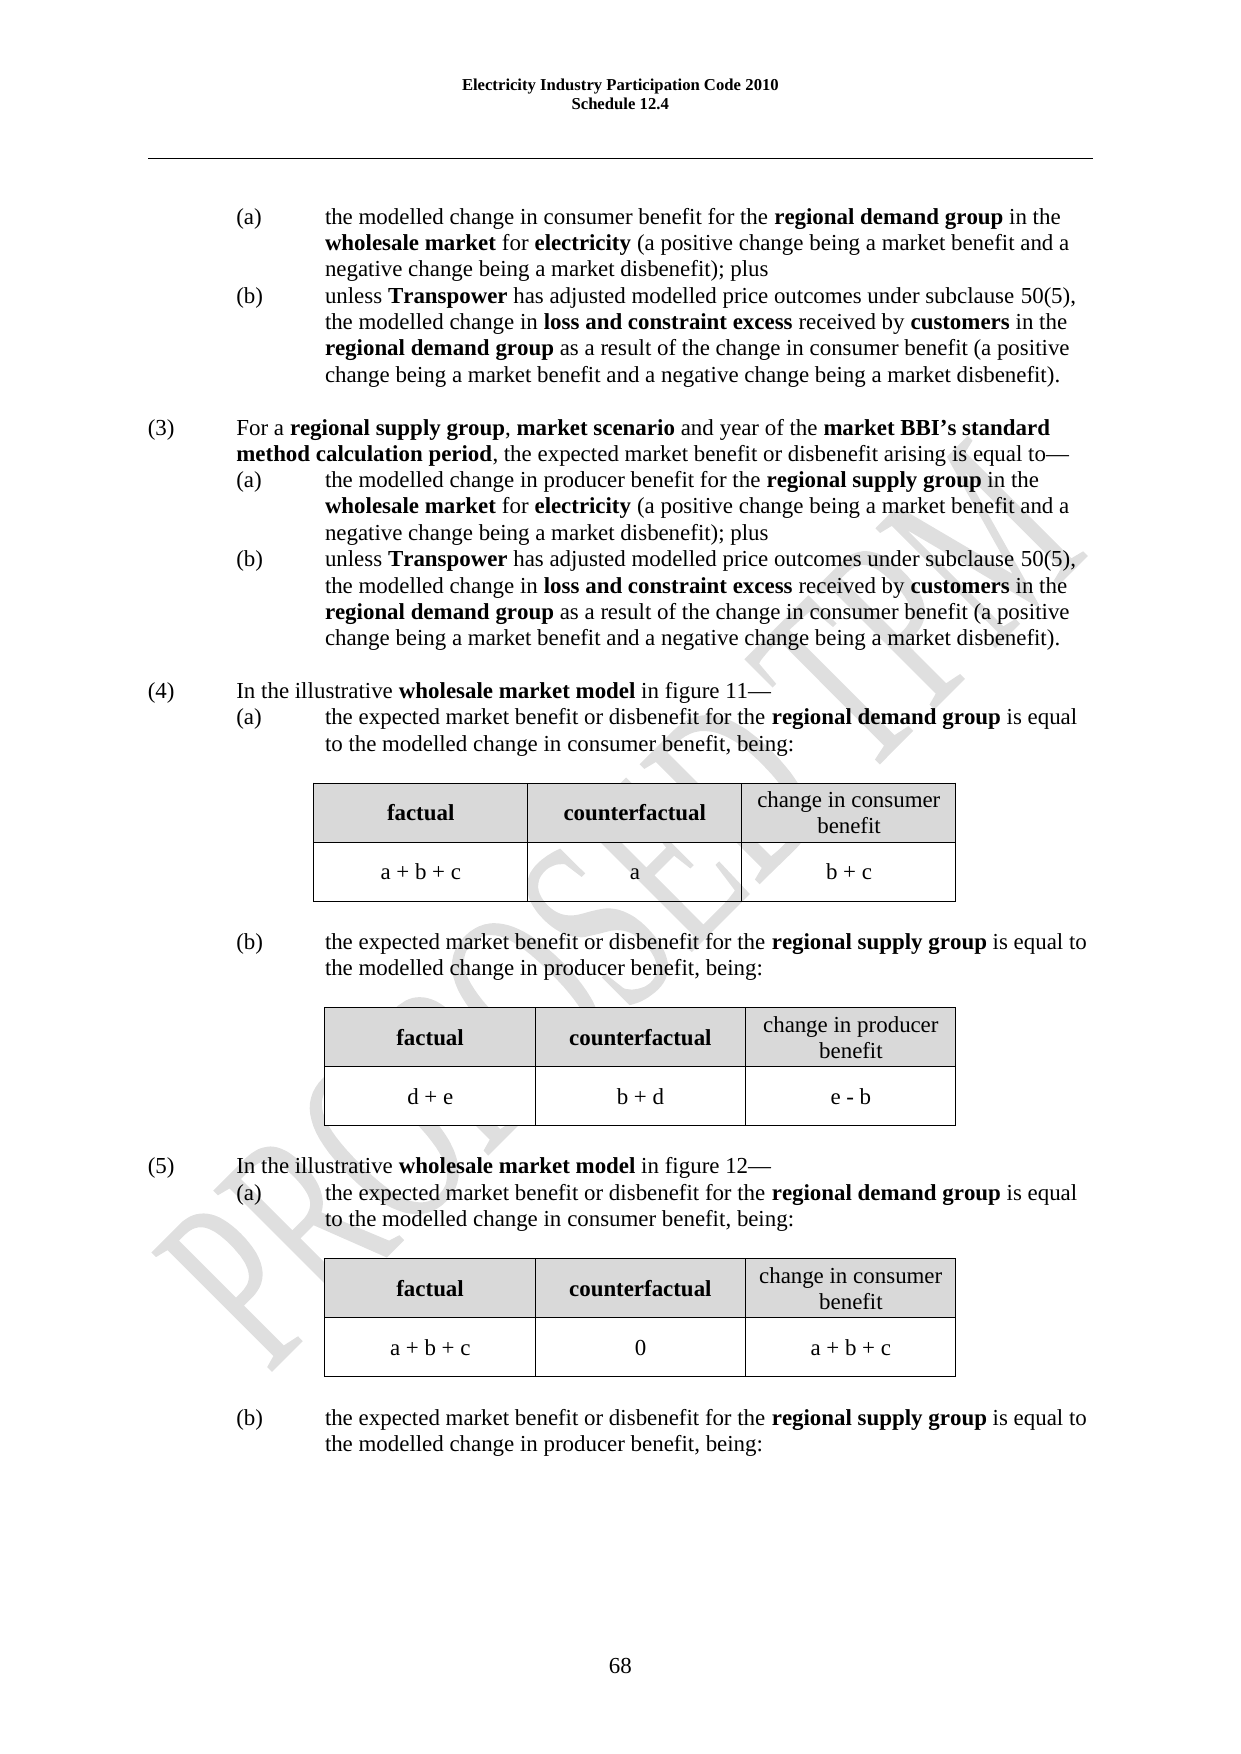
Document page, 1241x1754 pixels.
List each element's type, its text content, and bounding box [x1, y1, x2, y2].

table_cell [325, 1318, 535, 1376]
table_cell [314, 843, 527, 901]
subtitle For a regional supply group, market scenario and year of the market BBI’s standard method calculation period, the expected market benefit or disbenefit arising is equal to— [148, 413, 1093, 466]
subtitle the expected market benefit or disbenefit for the regional supply group is equal to the modelled change in producer benefit, being: [236, 928, 1093, 981]
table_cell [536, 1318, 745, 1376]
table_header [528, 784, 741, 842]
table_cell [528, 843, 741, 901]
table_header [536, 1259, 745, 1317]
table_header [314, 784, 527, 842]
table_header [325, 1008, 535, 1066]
subtitle the expected market benefit or disbenefit for the regional demand group is equal to the modelled change in consumer benefit, being: [236, 703, 1093, 756]
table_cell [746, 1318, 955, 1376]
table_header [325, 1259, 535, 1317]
subtitle the expected market benefit or disbenefit for the regional supply group is equal to the modelled change in producer benefit, being: [236, 1403, 1093, 1456]
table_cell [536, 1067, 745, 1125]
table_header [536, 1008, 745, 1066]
subtitle unless Transpower has adjusted modelled price outcomes under subclause 50(5), the modelled change in loss and constraint excess received by customers in the regional demand group as a result of the change in consumer benefit (a positive change being a market benefit and a negative change being a market disbenefit). [236, 545, 1093, 651]
subtitle the modelled change in producer benefit for the regional supply group in the wholesale market for electricity (a positive change being a market benefit and a negative change being a market disbenefit); plus [236, 466, 1093, 545]
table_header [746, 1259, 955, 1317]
subtitle In the illustrative wholesale market model in figure 12— [148, 1153, 1093, 1179]
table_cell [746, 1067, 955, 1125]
subtitle the modelled change in consumer benefit for the regional demand group in the wholesale market for electricity (a positive change being a market benefit and a negative change being a market disbenefit); plus [236, 203, 1093, 282]
subtitle unless Transpower has adjusted modelled price outcomes under subclause 50(5), the modelled change in loss and constraint excess received by customers in the regional demand group as a result of the change in consumer benefit (a positive change being a market benefit and a negative change being a market disbenefit). [236, 282, 1093, 387]
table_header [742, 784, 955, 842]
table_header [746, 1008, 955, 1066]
subtitle the expected market benefit or disbenefit for the regional demand group is equal to the modelled change in consumer benefit, being: [236, 1179, 1093, 1232]
subtitle In the illustrative wholesale market model in figure 11— [148, 677, 1093, 703]
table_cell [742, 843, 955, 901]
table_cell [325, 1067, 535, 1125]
